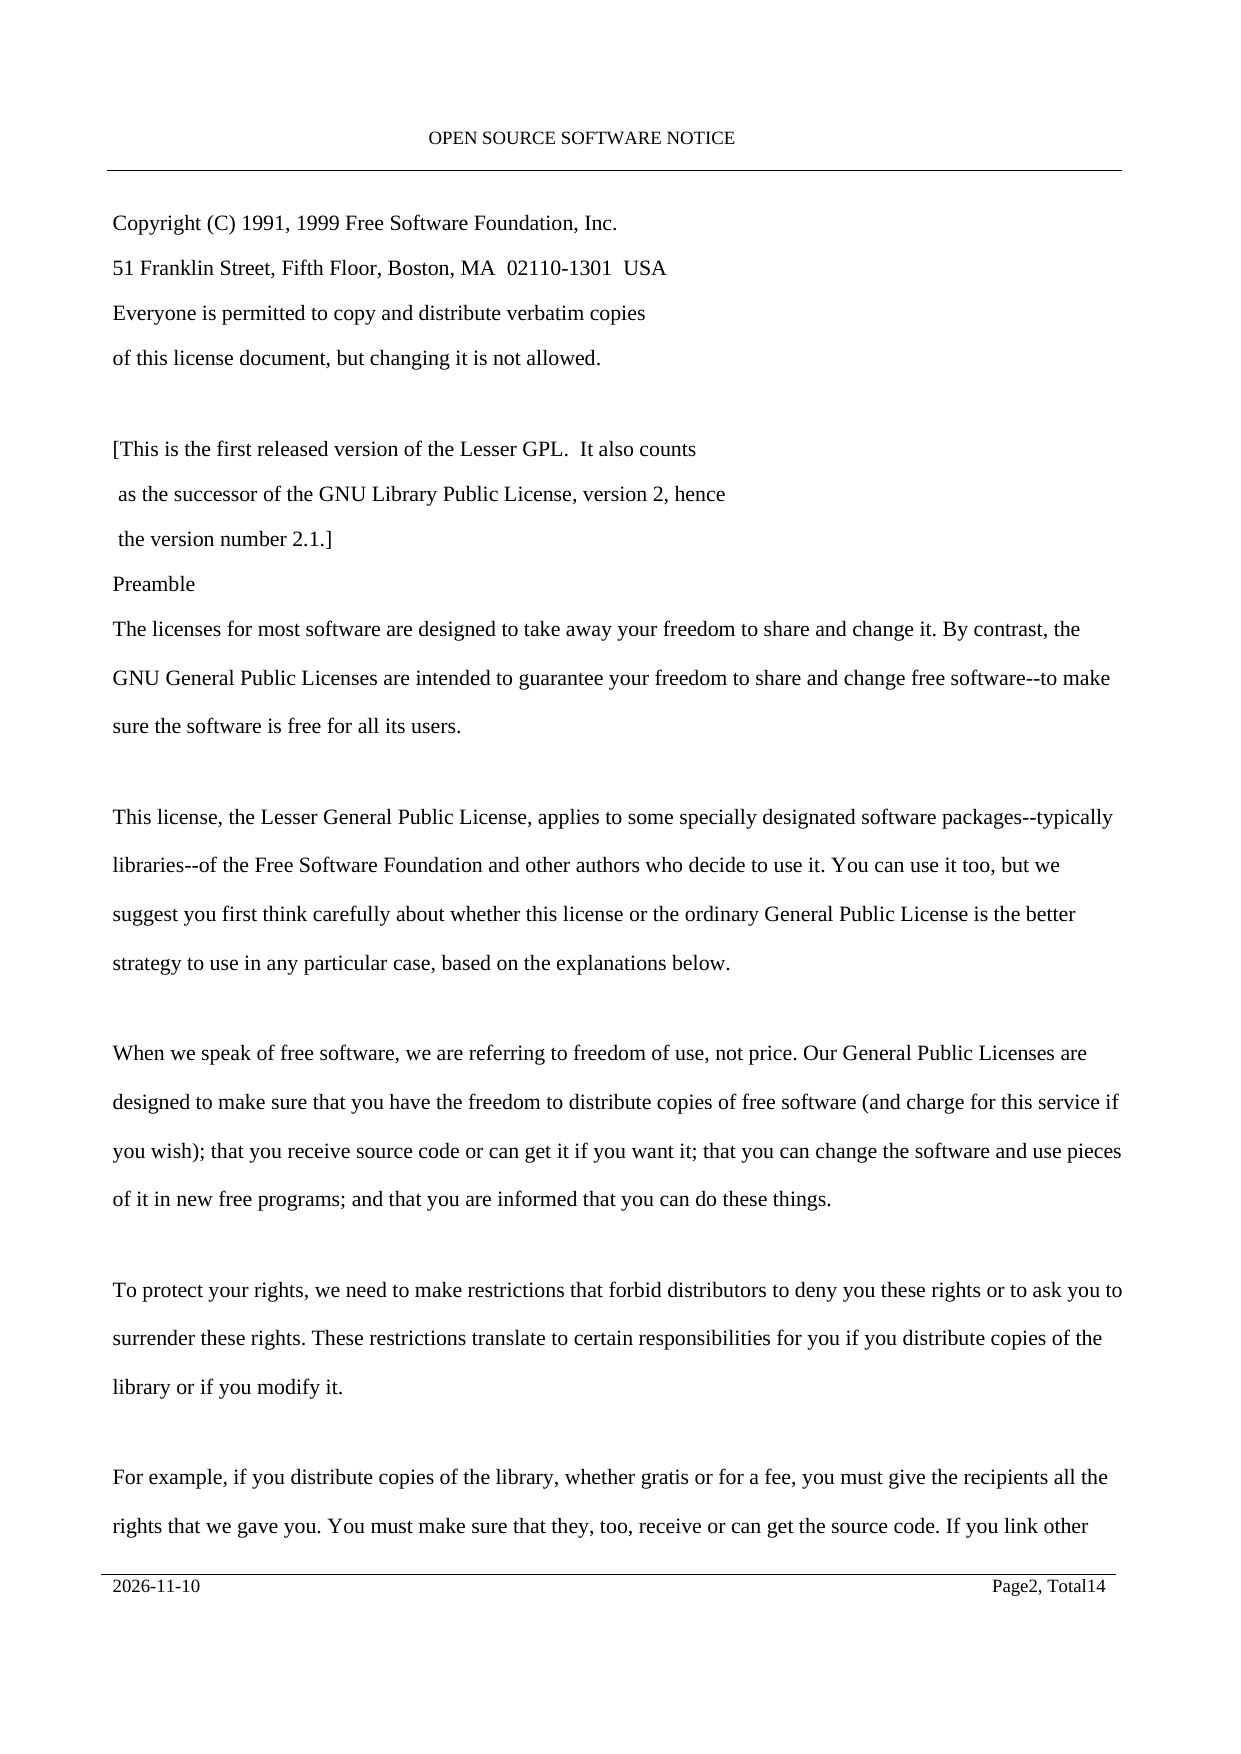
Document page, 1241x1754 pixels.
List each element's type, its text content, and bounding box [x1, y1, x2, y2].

text Copyright (C) 1991, 1999 Free Software Foundation, Inc. [112, 206, 1128, 239]
text To protect your rights, we need to make restrictions that forbid distributors to deny you these rights or to ask you to surrender these rights. These restrictions translate to certain responsibilities for you if you distribute copies of the library or if you modify it. [112, 1273, 1128, 1403]
text This license, the Lesser General Public License, applies to some specially designated software packages--typically libraries--of the Free Software Foundation and other authors who decide to use it. You can use it too, but we suggest you first think carefully about whether this license or the ordinary General Public License is the better strategy to use in any particular case, based on the explanations below. [112, 800, 1128, 979]
text When we speak of free software, we are referring to freedom of use, not price. Our General Public Licenses are designed to make sure that you have the freedom to distribute copies of free software (and charge for this service if you wish); that you receive source code or can get it if you want it; that you can change the software and use pieces of it in new free programs; and that you are informed that you can do these things. [112, 1036, 1128, 1215]
text as the successor of the GNU Library Public License, version 2, hence [112, 477, 1128, 509]
text of this license document, but changing it is not allowed. [112, 342, 1128, 374]
text the version number 2.1.] [112, 522, 1128, 554]
text 51 Franklin Street, Fifth Floor, Boston, MA 02110-1301 USA [112, 251, 1128, 284]
text Everyone is permitted to copy and distribute verbatim copies [112, 297, 1128, 329]
text The licenses for most software are designed to take away your freedom to share and change it. By contrast, the GNU General Public Licenses are intended to guarantee your freedom to share and change free software--to make sure the software is free for all its users. [112, 612, 1128, 742]
text [This is the first released version of the Lesser GPL. It also counts [112, 432, 1128, 464]
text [112, 1461, 1128, 1542]
text Preamble [112, 567, 1128, 600]
